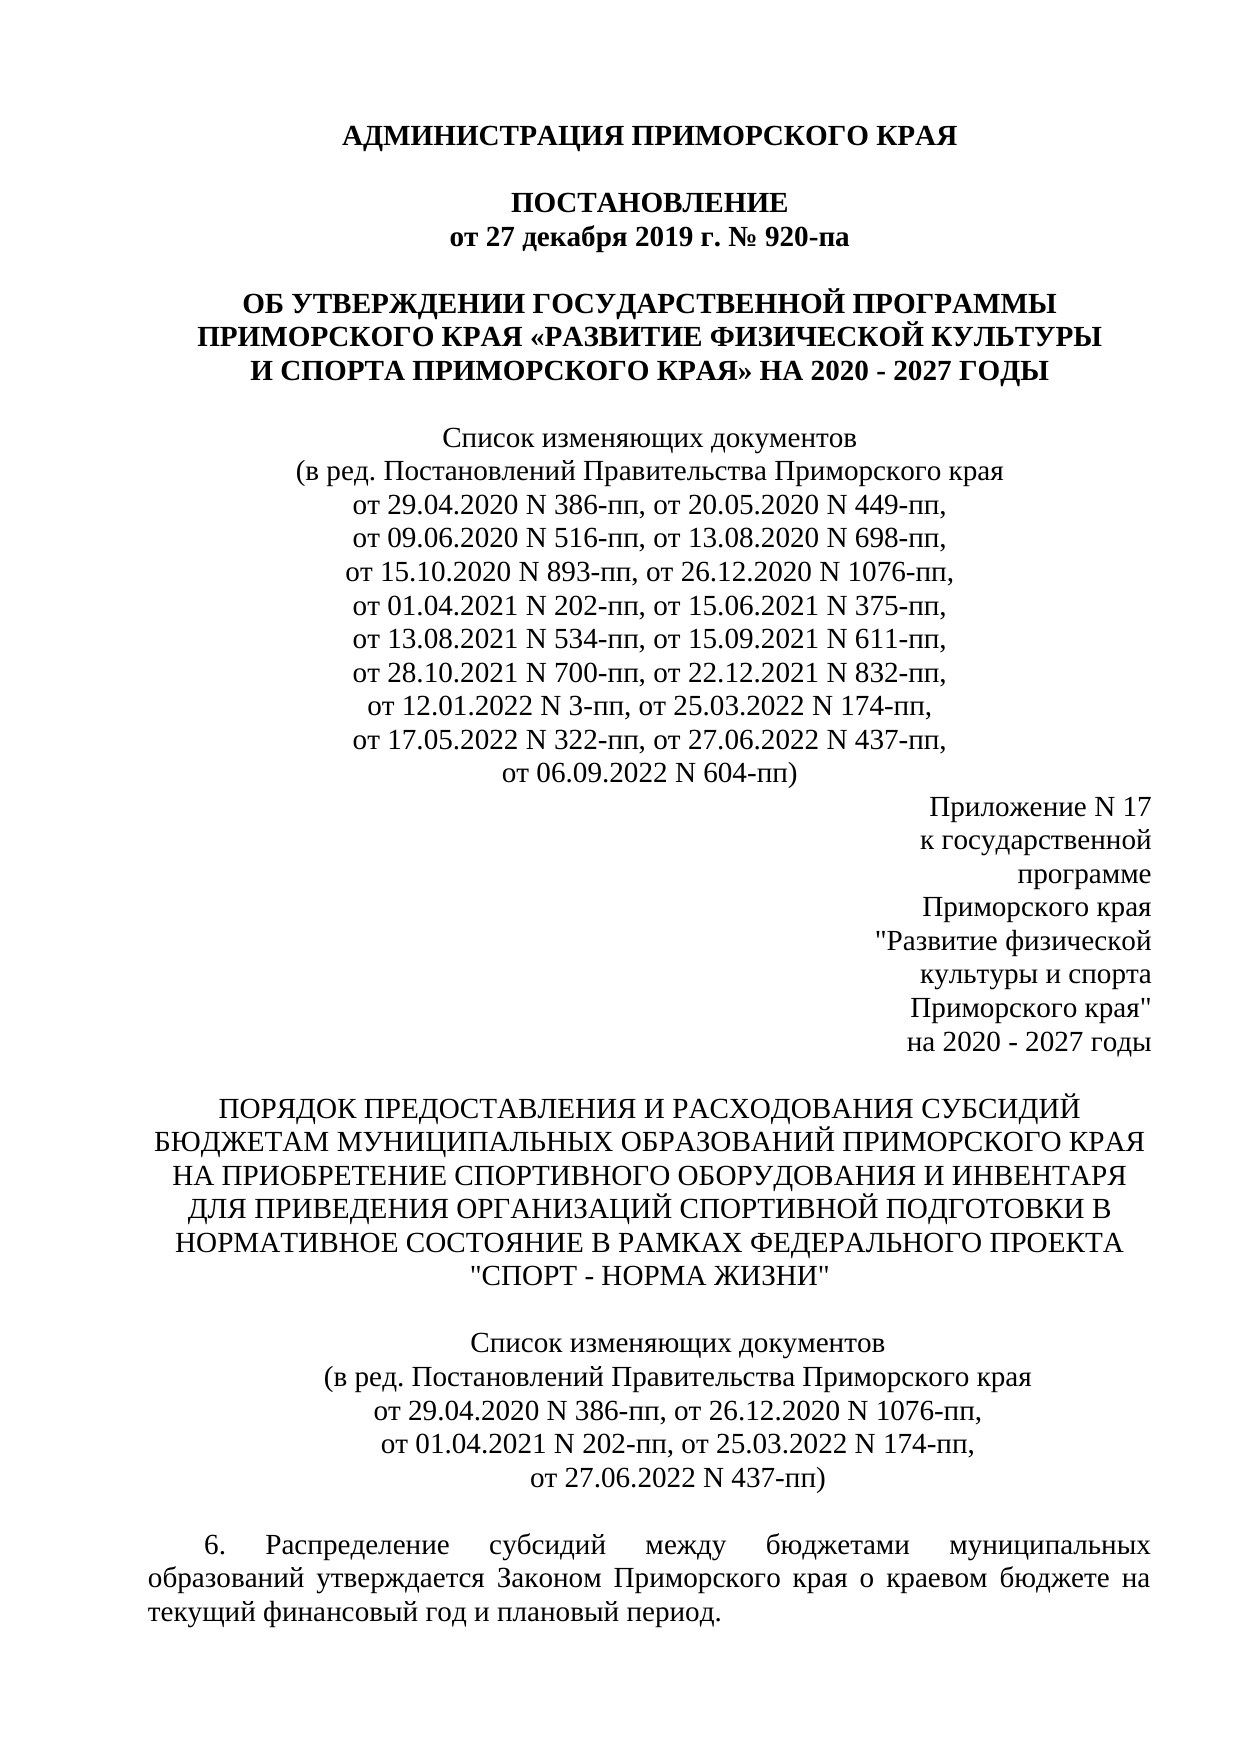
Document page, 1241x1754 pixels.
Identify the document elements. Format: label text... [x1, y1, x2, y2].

text АДМИНИСТРАЦИЯ ПРИМОРСКОГО КРАЯ [148, 118, 1152, 152]
text от 29.04.2020 N 386-пп, от 26.12.2020 N 1076-пп, [148, 1393, 1152, 1426]
text на 2020 - 2027 годы [148, 1024, 1152, 1057]
text Список изменяющих документов [148, 1326, 1152, 1359]
text от 27.06.2022 N 437-пп) [148, 1460, 1152, 1493]
text от 09.06.2020 N 516-пп, от 13.08.2020 N 698-пп, [148, 521, 1152, 554]
text от 01.04.2021 N 202-пп, от 25.03.2022 N 174-пп, [148, 1426, 1152, 1460]
text Список изменяющих документов [148, 420, 1152, 453]
text (в ред. Постановлений Правительства Приморского края [148, 453, 1152, 487]
text от 12.01.2022 N 3-пп, от 25.03.2022 N 174-пп, [148, 688, 1152, 722]
text к государственной [148, 822, 1152, 856]
text от 27 декабря 2019 г. № 920-па [148, 219, 1152, 252]
text Приморского края [148, 889, 1152, 923]
text (в ред. Постановлений Правительства Приморского края [148, 1359, 1152, 1393]
text от 17.05.2022 N 322-пп, от 27.06.2022 N 437-пп, [148, 722, 1152, 755]
text от 13.08.2021 N 534-пп, от 15.09.2021 N 611-пп, [148, 621, 1152, 655]
text Приложение N 17 [148, 789, 1152, 822]
text культуры и спорта [148, 957, 1152, 990]
text от 29.04.2020 N 386-пп, от 20.05.2020 N 449-пп, [148, 487, 1152, 521]
text от 01.04.2021 N 202-пп, от 15.06.2021 N 375-пп, [148, 588, 1152, 621]
text ОБ УТВЕРЖДЕНИИ ГОСУДАРСТВЕННОЙ ПРОГРАММЫ [148, 286, 1152, 319]
text И СПОРТА ПРИМОРСКОГО КРАЯ» НА 2020 - 2027 ГОДЫ [148, 353, 1152, 386]
text от 28.10.2021 N 700-пп, от 22.12.2021 N 832-пп, [148, 655, 1152, 688]
text от 06.09.2022 N 604-пп) [148, 755, 1152, 789]
text "Развитие физической [148, 923, 1152, 957]
text Приморского края" [148, 990, 1152, 1024]
text ПОСТАНОВЛЕНИЕ [148, 185, 1152, 219]
text ПРИМОРСКОГО КРАЯ «РАЗВИТИЕ ФИЗИЧЕСКОЙ КУЛЬТУРЫ [148, 319, 1152, 353]
text программе [148, 856, 1152, 889]
text ПОРЯДОК ПРЕДОСТАВЛЕНИЯ И РАСХОДОВАНИЯ СУБСИДИЙ БЮДЖЕТАМ МУНИЦИПАЛЬНЫХ ОБРАЗОВАНИЙ ПРИМОРСКОГО КРАЯ НА ПРИОБРЕТЕНИЕ СПОРТИВНОГО ОБОРУДОВАНИЯ И ИНВЕНТАРЯ ДЛЯ ПРИВЕДЕНИЯ ОРГАНИЗАЦИЙ СПОРТИВНОЙ ПОДГОТОВКИ В НОРМАТИВНОЕ СОСТОЯНИЕ В РАМКАХ ФЕДЕРАЛЬНОГО ПРОЕКТА "СПОРТ - НОРМА ЖИЗНИ" [148, 1091, 1152, 1292]
text 6. Распределение субсидий между бюджетами муниципальных образований утверждается Законом Приморского края о краевом бюджете на текущий финансовый год и плановый период. [148, 1527, 1152, 1627]
text от 15.10.2020 N 893-пп, от 26.12.2020 N 1076-пп, [148, 554, 1152, 588]
